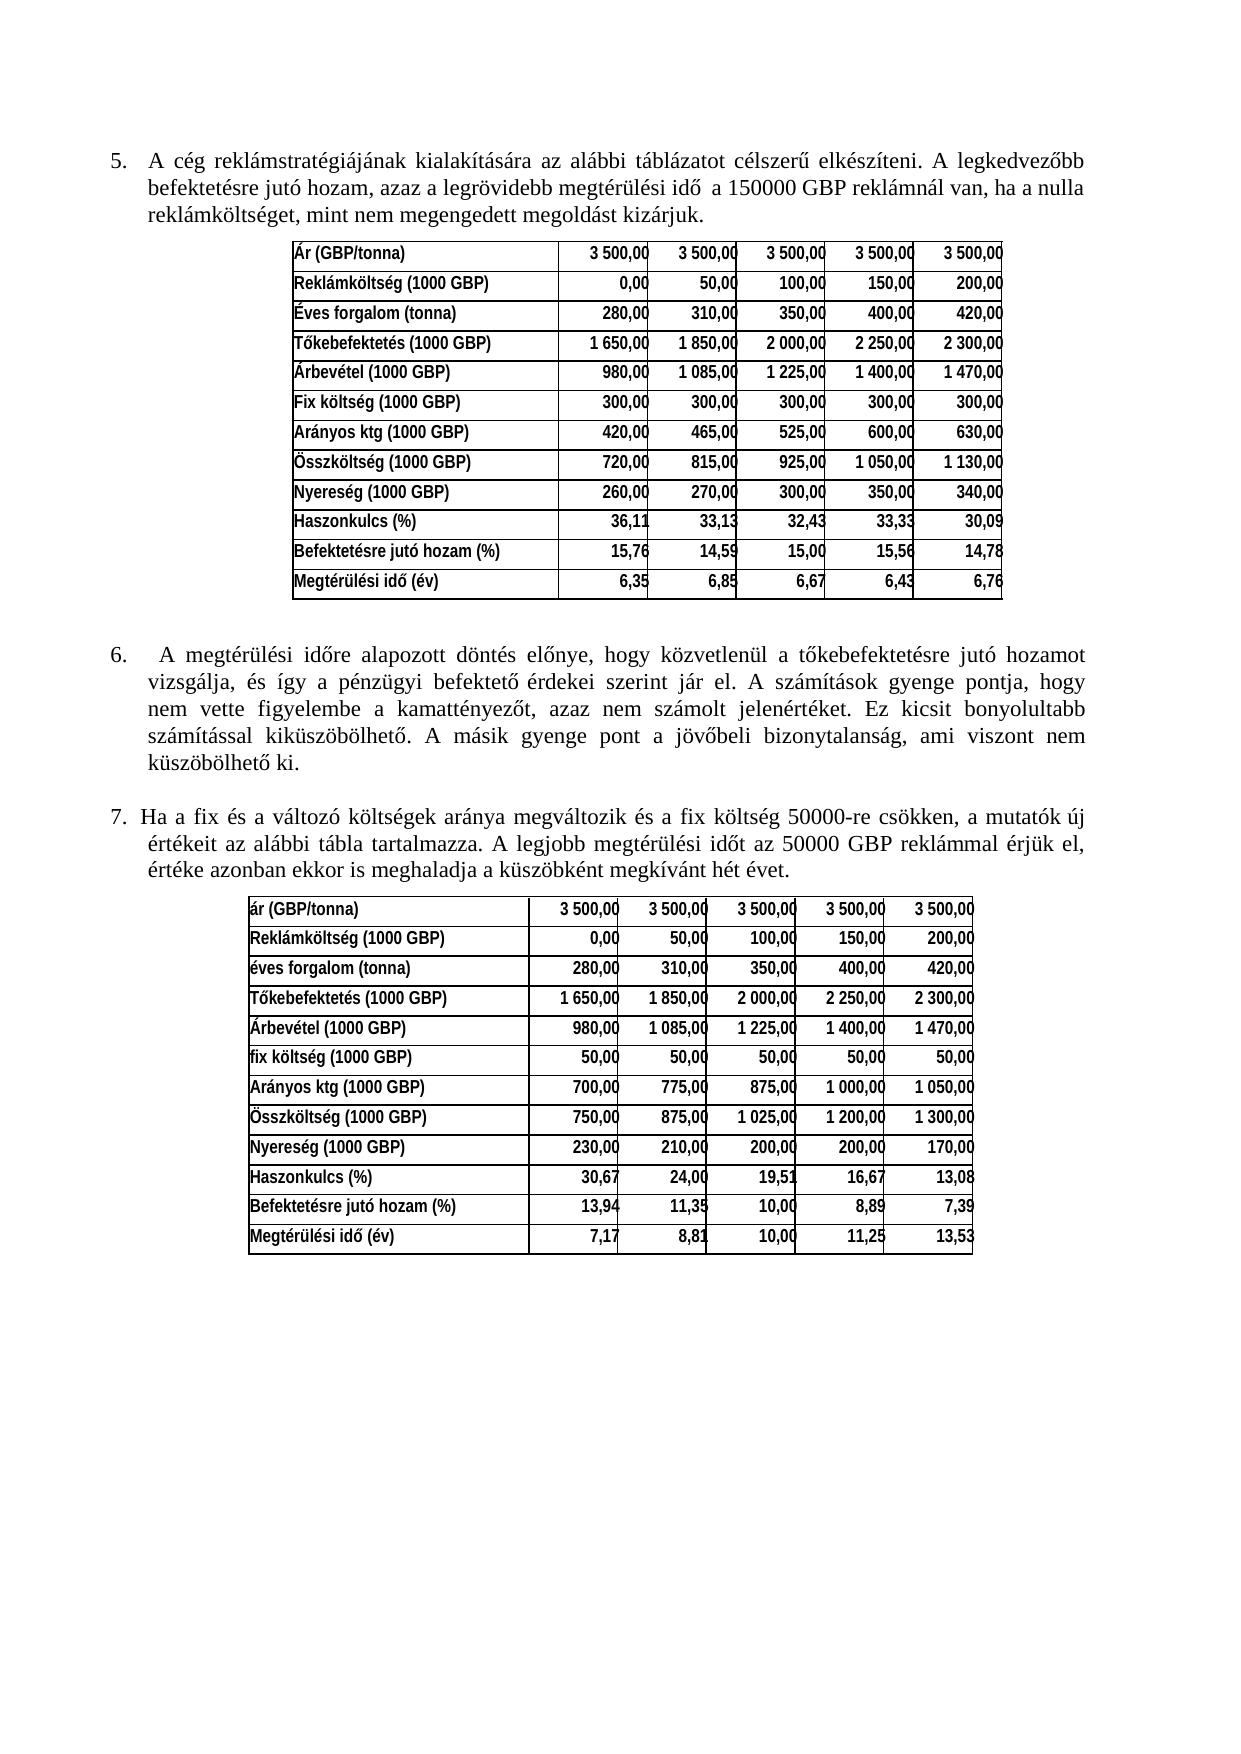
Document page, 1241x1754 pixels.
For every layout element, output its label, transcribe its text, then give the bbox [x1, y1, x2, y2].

table_cell 1 650,00 [559, 332, 647, 360]
table_cell Árbevétel (1000 GBP) [250, 1017, 528, 1045]
table_cell 420,00 [884, 957, 972, 985]
table_cell 340,00 [914, 481, 1001, 509]
table_cell 420,00 [914, 302, 1001, 330]
table_cell Tőkebefektetés (1000 GBP) [294, 332, 558, 360]
table_cell 200,00 [884, 927, 972, 955]
table_cell 0,00 [530, 927, 617, 955]
table_cell 8,89 [796, 1195, 883, 1223]
table_cell 1 000,00 [796, 1076, 883, 1104]
table_cell 10,00 [707, 1195, 794, 1223]
table_cell 2 300,00 [914, 332, 1001, 360]
table_cell 720,00 [559, 451, 647, 479]
table_cell 815,00 [648, 451, 735, 479]
table_cell 350,00 [825, 481, 912, 509]
table_cell 2 250,00 [825, 332, 912, 360]
table_cell 925,00 [737, 451, 824, 479]
table_cell 1 225,00 [737, 362, 824, 390]
table_cell Fix költség (1000 GBP) [294, 391, 558, 419]
table_cell 36,11 [559, 511, 647, 539]
table_cell 32,43 [737, 511, 824, 539]
table_cell 200,00 [707, 1136, 794, 1164]
text 5. A cég reklámstratégiájának kialakítására az alábbi táblázatot célszerű elkészíteni. A legkedvezőbb befektetésre jutó hozam, azaz a legrövidebb megtérülési idő a 150000 GBP reklámnál van, ha a nulla reklámköltséget, mint nem megengedett megoldást kizárjuk. [110, 148, 1085, 228]
table_cell 1 025,00 [707, 1106, 794, 1134]
table_cell 50,00 [707, 1046, 794, 1074]
table_cell Megtérülési idő (év) [250, 1225, 528, 1253]
table_cell 13,94 [530, 1195, 617, 1223]
table_cell 200,00 [796, 1136, 883, 1164]
table_cell 280,00 [559, 302, 647, 330]
table_cell 310,00 [648, 302, 735, 330]
table_cell 980,00 [530, 1017, 617, 1045]
table_cell 400,00 [825, 302, 912, 330]
table_cell 150,00 [796, 927, 883, 955]
table_cell 875,00 [707, 1076, 794, 1104]
table_cell 300,00 [737, 391, 824, 419]
text 7. Ha a fix és a változó költségek aránya megváltozik és a fix költség 50000-re csökken, a mutatók új értékeit az alábbi tábla tartalmazza. A legjobb megtérülési időt az 50000 GBP reklámmal érjük el, értéke azonban ekkor is meghaladja a küszöbként megkívánt hét évet. [110, 803, 1085, 883]
table_cell 300,00 [825, 391, 912, 419]
table_cell Arányos ktg (1000 GBP) [250, 1076, 528, 1104]
table_cell fix költség (1000 GBP) [250, 1046, 528, 1074]
table_cell 1 850,00 [618, 987, 705, 1015]
table_cell 775,00 [618, 1076, 705, 1104]
table_cell 2 000,00 [707, 987, 794, 1015]
table_cell 700,00 [530, 1076, 617, 1104]
table_cell Tőkebefektetés (1000 GBP) [250, 987, 528, 1015]
table_cell 980,00 [559, 362, 647, 390]
table_cell 1 400,00 [825, 362, 912, 390]
table_cell Befektetésre jutó hozam (%) [250, 1195, 528, 1223]
table_header 3 500,00 [796, 897, 883, 926]
table_header 3 500,00 [914, 242, 1001, 271]
table_cell 1 850,00 [648, 332, 735, 360]
table_cell 15,00 [737, 540, 824, 568]
table_cell 420,00 [559, 421, 647, 449]
table_cell 1 300,00 [884, 1106, 972, 1134]
table_cell Nyereség (1000 GBP) [250, 1136, 528, 1164]
table_cell 50,00 [530, 1046, 617, 1074]
table_cell 24,00 [618, 1166, 705, 1194]
table_cell 230,00 [530, 1136, 617, 1164]
table_cell Haszonkulcs (%) [294, 511, 558, 539]
table_cell 300,00 [737, 481, 824, 509]
table_cell 630,00 [914, 421, 1001, 449]
table_cell 30,09 [914, 511, 1001, 539]
table_cell 150,00 [825, 272, 912, 300]
table_cell 6,76 [914, 570, 1001, 598]
table_cell 6,67 [737, 570, 824, 598]
table_header 3 500,00 [707, 897, 795, 926]
table_cell 1 470,00 [884, 1017, 972, 1045]
table_cell 100,00 [707, 927, 794, 955]
table_cell 260,00 [559, 481, 647, 509]
table_cell 50,00 [796, 1046, 883, 1074]
table_cell 30,67 [530, 1166, 617, 1194]
table_cell 8,81 [618, 1225, 705, 1253]
table_cell 2 300,00 [884, 987, 972, 1015]
text 6. A megtérülési időre alapozott döntés előnye, hogy közvetlenül a tőkebefektetésre jutó hozamot vizsgálja, és így a pénzügyi befektető érdekei szerint jár el. A számítások gyenge pontja, hogy nem vette figyelembe a kamattényezőt, azaz nem számolt jelenértéket. Ez kicsit bonyolultabb számítással kiküszöbölhető. A másik gyenge pont a jövőbeli bizonytalanság, ami viszont nem küszöbölhető ki. [110, 641, 1086, 775]
table_header 3 500,00 [825, 242, 912, 271]
table_cell Reklámköltség (1000 GBP) [250, 927, 528, 955]
table_cell 280,00 [530, 957, 617, 985]
table_cell Arányos ktg (1000 GBP) [294, 421, 558, 449]
table_cell 14,78 [914, 540, 1001, 568]
table_cell 11,35 [618, 1195, 705, 1223]
table_header Ár (GBP/tonna) [294, 242, 558, 271]
table_header 3 500,00 [618, 897, 706, 926]
table_cell Nyereség (1000 GBP) [294, 481, 558, 509]
table_cell 6,43 [825, 570, 912, 598]
table_cell 6,85 [648, 570, 735, 598]
table_header 3 500,00 [884, 897, 972, 926]
table_header 3 500,00 [737, 242, 824, 271]
table_cell 10,00 [707, 1225, 794, 1253]
table_cell 1 400,00 [796, 1017, 883, 1045]
table_cell 7,39 [884, 1195, 972, 1223]
table_cell 1 085,00 [648, 362, 735, 390]
table_cell 350,00 [737, 302, 824, 330]
table_cell 750,00 [530, 1106, 617, 1134]
table_cell 50,00 [618, 927, 705, 955]
table_cell 875,00 [618, 1106, 705, 1134]
table_cell Összköltség (1000 GBP) [294, 451, 558, 479]
table_cell 1 225,00 [707, 1017, 794, 1045]
table_cell 350,00 [707, 957, 794, 985]
table_cell 170,00 [884, 1136, 972, 1164]
table_cell éves forgalom (tonna) [250, 957, 528, 985]
table_cell 50,00 [648, 272, 735, 300]
table_cell 6,35 [559, 570, 647, 598]
table_cell 19,51 [707, 1166, 794, 1194]
table_cell Árbevétel (1000 GBP) [294, 362, 558, 390]
table_header 3 500,00 [648, 242, 735, 271]
table_cell 1 470,00 [914, 362, 1001, 390]
table_cell Befektetésre jutó hozam (%) [294, 540, 558, 568]
table_cell 33,13 [648, 511, 735, 539]
table_cell 2 000,00 [737, 332, 824, 360]
table_cell 15,76 [559, 540, 647, 568]
table_cell 11,25 [796, 1225, 883, 1253]
table_cell 525,00 [737, 421, 824, 449]
table_cell 210,00 [618, 1136, 705, 1164]
table_cell 200,00 [914, 272, 1001, 300]
table_cell 1 200,00 [796, 1106, 883, 1134]
table_cell 310,00 [618, 957, 705, 985]
table_cell 7,17 [530, 1225, 617, 1253]
table_cell 50,00 [884, 1046, 972, 1074]
table_cell 0,00 [559, 272, 647, 300]
table_cell 300,00 [559, 391, 647, 419]
table_header 3 500,00 [530, 897, 617, 926]
table_header ár (GBP/tonna) [250, 897, 529, 926]
table_cell Haszonkulcs (%) [250, 1166, 528, 1194]
table_cell 50,00 [618, 1046, 705, 1074]
table_cell Reklámköltség (1000 GBP) [294, 272, 558, 300]
table_cell Összköltség (1000 GBP) [250, 1106, 528, 1134]
table_cell 600,00 [825, 421, 912, 449]
table_cell 1 085,00 [618, 1017, 705, 1045]
table_cell 14,59 [648, 540, 735, 568]
table_cell 33,33 [825, 511, 912, 539]
table_cell Éves forgalom (tonna) [294, 302, 558, 330]
table_cell 1 050,00 [884, 1076, 972, 1104]
table_cell 300,00 [648, 391, 735, 419]
table_cell 16,67 [796, 1166, 883, 1194]
table_header 3 500,00 [559, 242, 647, 271]
table_cell 100,00 [737, 272, 824, 300]
table_cell 465,00 [648, 421, 735, 449]
table_cell 400,00 [796, 957, 883, 985]
table_cell 1 130,00 [914, 451, 1001, 479]
table_cell 1 650,00 [530, 987, 617, 1015]
table_cell 300,00 [914, 391, 1001, 419]
table_cell 15,56 [825, 540, 912, 568]
table_cell Megtérülési idő (év) [294, 570, 558, 598]
table_cell 1 050,00 [825, 451, 912, 479]
table_cell 2 250,00 [796, 987, 883, 1015]
table_cell 270,00 [648, 481, 735, 509]
table_cell 13,08 [884, 1166, 972, 1194]
table_cell 13,53 [884, 1225, 972, 1253]
